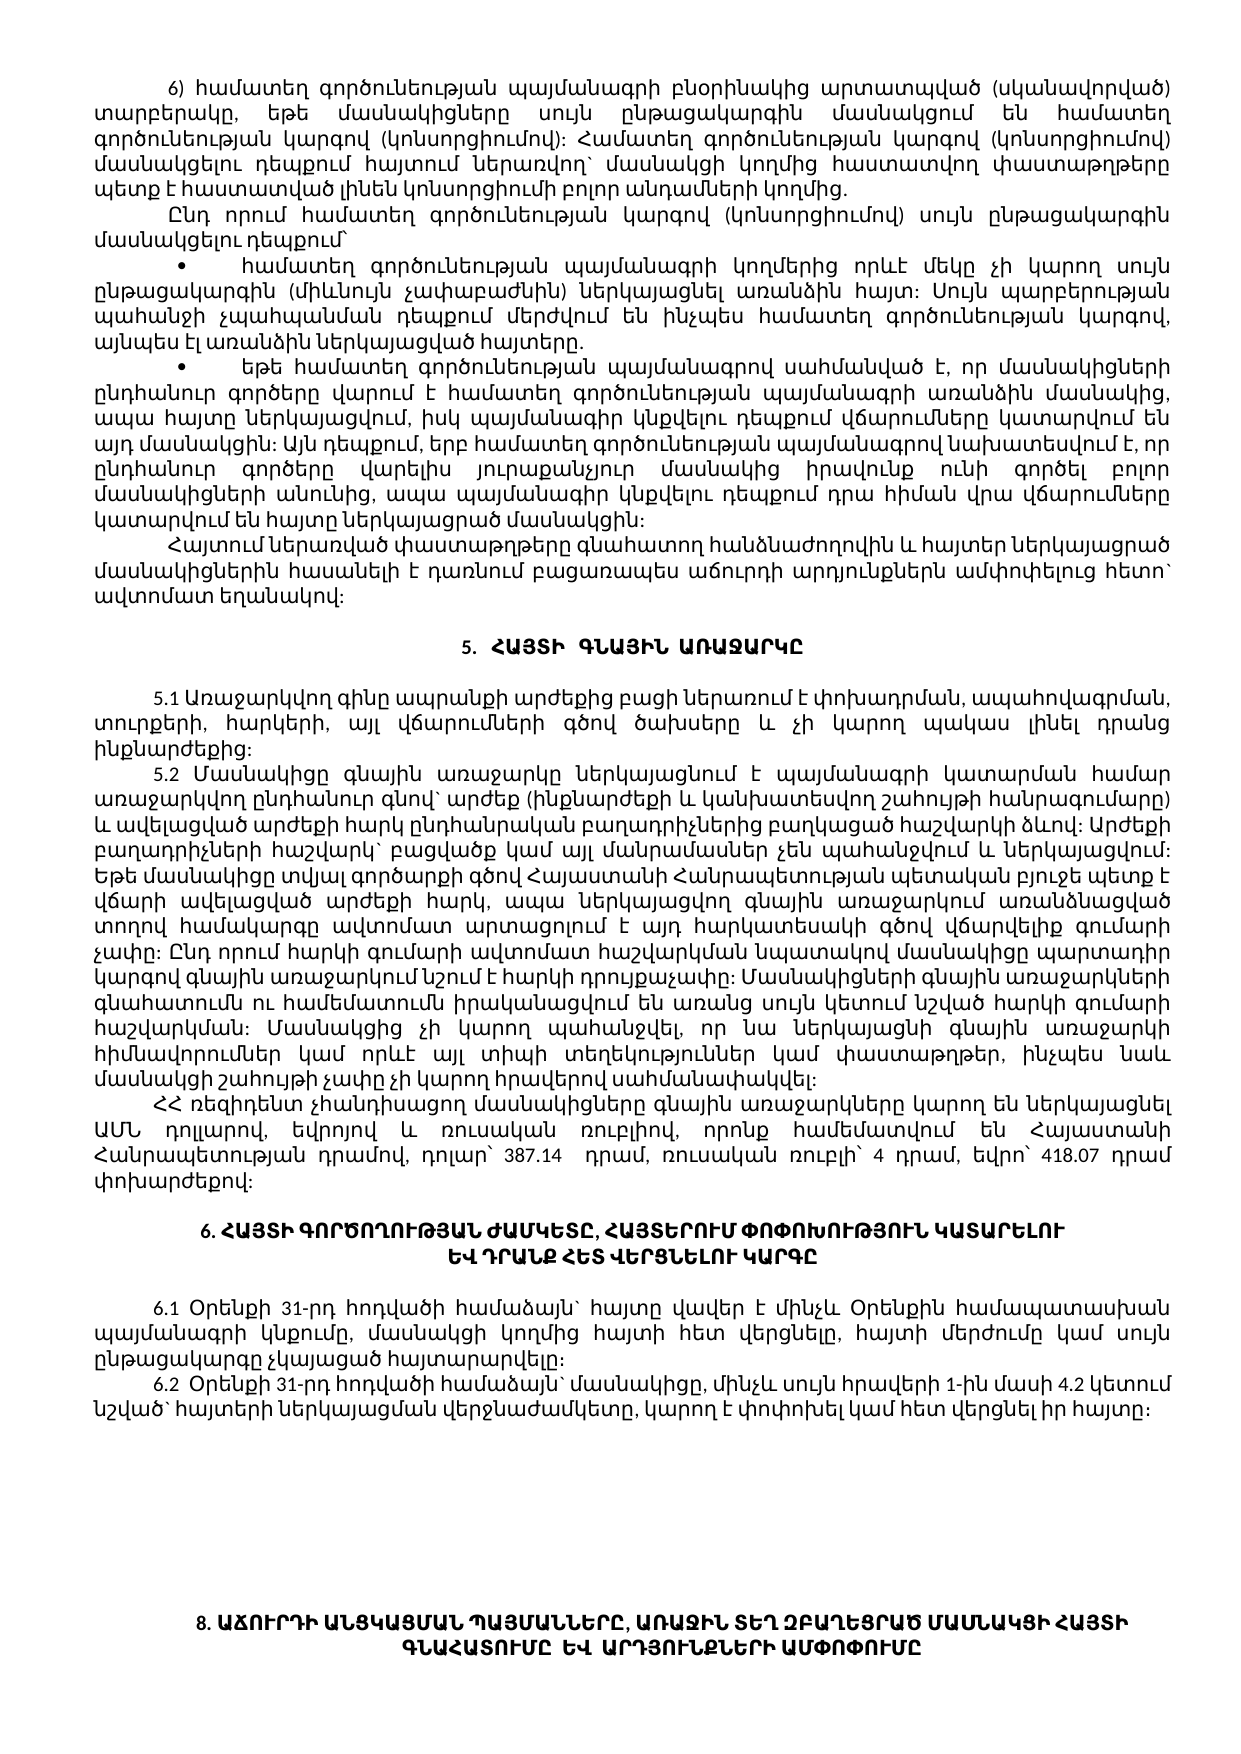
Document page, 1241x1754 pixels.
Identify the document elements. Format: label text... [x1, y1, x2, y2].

text 5.1 Առաջարկվող գինը ապրանքի արժեքից բացի ներառում է փոխադրման, ապահովագրման, տուրքերի, հարկերի, այլ վճարումների գծով ծախսերը և չի կարող պակաս լինել դրանց ինքնարժեքից: [94, 685, 1171, 761]
list համատեղ գործունեության պայմանագրի կողմերից որևէ մեկը չի կարող սույն ընթացակարգին (միևնույն չափաբաժնին) ներկայացնել առանձին հայտ: Սույն պարբերության պահանջի չպահպանման դեպքում մերժվում են ինչպես համատեղ գործունեության կարգով, այնպես էլ առանձին ներկայացված հայտերը. [94, 253, 1171, 354]
text Հայտում ներառված փաստաթղթերը գնահատող հանձնաժողովին և հայտեր ներկայացրած մասնակիցներին հասանելի է դառնում բացառապես աճուրդի արդյունքներն ամփոփելուց հետո` ավտոմատ եղանակով: [94, 532, 1171, 609]
text ՀՀ ռեզիդենտ չհանդիսացող մասնակիցները գնային առաջարկները կարող են ներկայացնել ԱՄՆ դոլլարով, եվրոյով և ռուսական ռուբլիով, որոնք համեմատվում են Հայաստանի Հանրապետության դրամով, դոլար՝ 387.14 դրամ, ռուսական ռուբլի՝ 4 դրամ, եվրո՝ 418.07 դրամ փոխարժեքով: [94, 1092, 1171, 1193]
text Ընդ որում համատեղ գործունեության կարգով (կոնսորցիումով) սույն ընթացակարգին մասնակցելու դեպքում՝ [94, 202, 1171, 253]
text 8. ԱՃՈՒՐԴԻ ԱՆՑԿԱՑՄԱՆ ՊԱՅՄԱՆՆԵՐԸ, ԱՌԱՋԻՆ ՏԵՂ ԶԲԱՂԵՑՐԱԾ ՄԱՍՆԱԿՑԻ ՀԱՅՏԻ [94, 1610, 1171, 1635]
text 5.2 Մասնակիցը գնային առաջարկը ներկայացնում է պայմանագրի կատարման համար առաջարկվող ընդհանուր գնով` արժեք (ինքնարժեքի և կանխատեսվող շահույթի հանրագումարը) և ավելացված արժեքի հարկ ընդհանրական բաղադրիչներից բաղկացած հաշվարկի ձևով: Արժեքի բաղադրիչների հաշվարկ` բացվածք կամ այլ մանրամասներ չեն պահանջվում և ներկայացվում: Եթե մասնակիցը տվյալ գործարքի գծով Հայաստանի Հանրապետության պետական բյուջե պետք է վճարի ավելացված արժեքի հարկ, ապա ներկայացվող գնային առաջարկում առանձնացված տողով համակարգը ավտոմատ արտացոլում է այդ հարկատեսակի գծով վճարվելիք գումարի չափը: Ընդ որում հարկի գումարի ավտոմատ հաշվարկման նպատակով մասնակիցը պարտադիր կարգով գնային առաջարկում նշում է հարկի դրույքաչափը: Մասնակիցների գնային առաջարկների գնահատումն ու համեմատումն իրականացվում են առանց սույն կետում նշված հարկի գումարի հաշվարկման: Մասնակցից չի կարող պահանջվել, որ նա ներկայացնի գնային առաջարկի հիմնավորումներ կամ որևէ այլ տիպի տեղեկություններ կամ փաստաթղթեր, ինչպես նաև մասնակցի շահույթի չափը չի կարող հրավերով սահմանափակվել: [94, 761, 1171, 1092]
text 5. ՀԱՅՏԻ ԳՆԱՅԻՆ ԱՌԱՋԱՐԿԸ [94, 634, 1171, 659]
text 6) համատեղ գործունեության պայմանագրի բնօրինակից արտատպված (սկանավորված) տարբերակը, եթե մասնակիցները սույն ընթացակարգին մասնակցում են համատեղ գործունեության կարգով (կոնսորցիումով): Համատեղ գործունեության կարգով (կոնսորցիումով) մասնակցելու դեպքում հայտում ներառվող` մասնակցի կողմից հաստատվող փաստաթղթերը պետք է հաստատված լինեն կոնսորցիումի բոլոր անդամների կողմից. [94, 75, 1171, 202]
text 6.1 Օրենքի 31-րդ հոդվածի համաձայն` հայտը վավեր է մինչև Օրենքին համապատասխան պայմանագրի կնքումը, մասնակցի կողմից հայտի հետ վերցնելը, հայտի մերժումը կամ սույն ընթացակարգը չկայացած հայտարարվելը։ [94, 1295, 1171, 1371]
list եթե համատեղ գործունեության պայմանագրով սահմանված է, որ մասնակիցների ընդհանուր գործերը վարում է համատեղ գործունեության պայմանագրի առանձին մասնակից, ապա հայտը ներկայացվում, իսկ պայմանագիր կնքվելու դեպքում վճարումները կատարվում են այդ մասնակցին: Այն դեպքում, երբ համատեղ գործունեության պայմանագրով նախատեսվում է, որ ընդհանուր գործերը վարելիս յուրաքանչյուր մասնակից իրավունք ունի գործել բոլոր մասնակիցների անունից, ապա պայմանագիր կնքվելու դեպքում դրա հիման վրա վճարումները կատարվում են հայտը ներկայացրած մասնակցին: [94, 354, 1171, 532]
text 6.2 Օրենքի 31-րդ հոդվածի համաձայն` մասնակիցը, մինչև սույն հրավերի 1-ին մասի 4.2 կետում նշված` հայտերի ներկայացման վերջնաժամկետը, կարող է փոփոխել կամ հետ վերցնել իր հայտը։ [94, 1371, 1171, 1422]
text ԵՎ ԴՐԱՆՔ ՀԵՏ ՎԵՐՑՆԵԼՈՒ ԿԱՐԳԸ [94, 1244, 1171, 1269]
text ԳՆԱՀԱՏՈՒՄԸ ԵՎ ԱՐԴՅՈՒՆՔՆԵՐԻ ԱՄՓՈՓՈՒՄԸ [94, 1635, 1171, 1661]
text 6. ՀԱՅՏԻ ԳՈՐԾՈՂՈՒԹՅԱՆ ԺԱՄԿԵՏԸ, ՀԱՅՏԵՐՈՒՄ ՓՈՓՈԽՈՒԹՅՈՒՆ ԿԱՏԱՐԵԼՈՒ [94, 1219, 1171, 1244]
